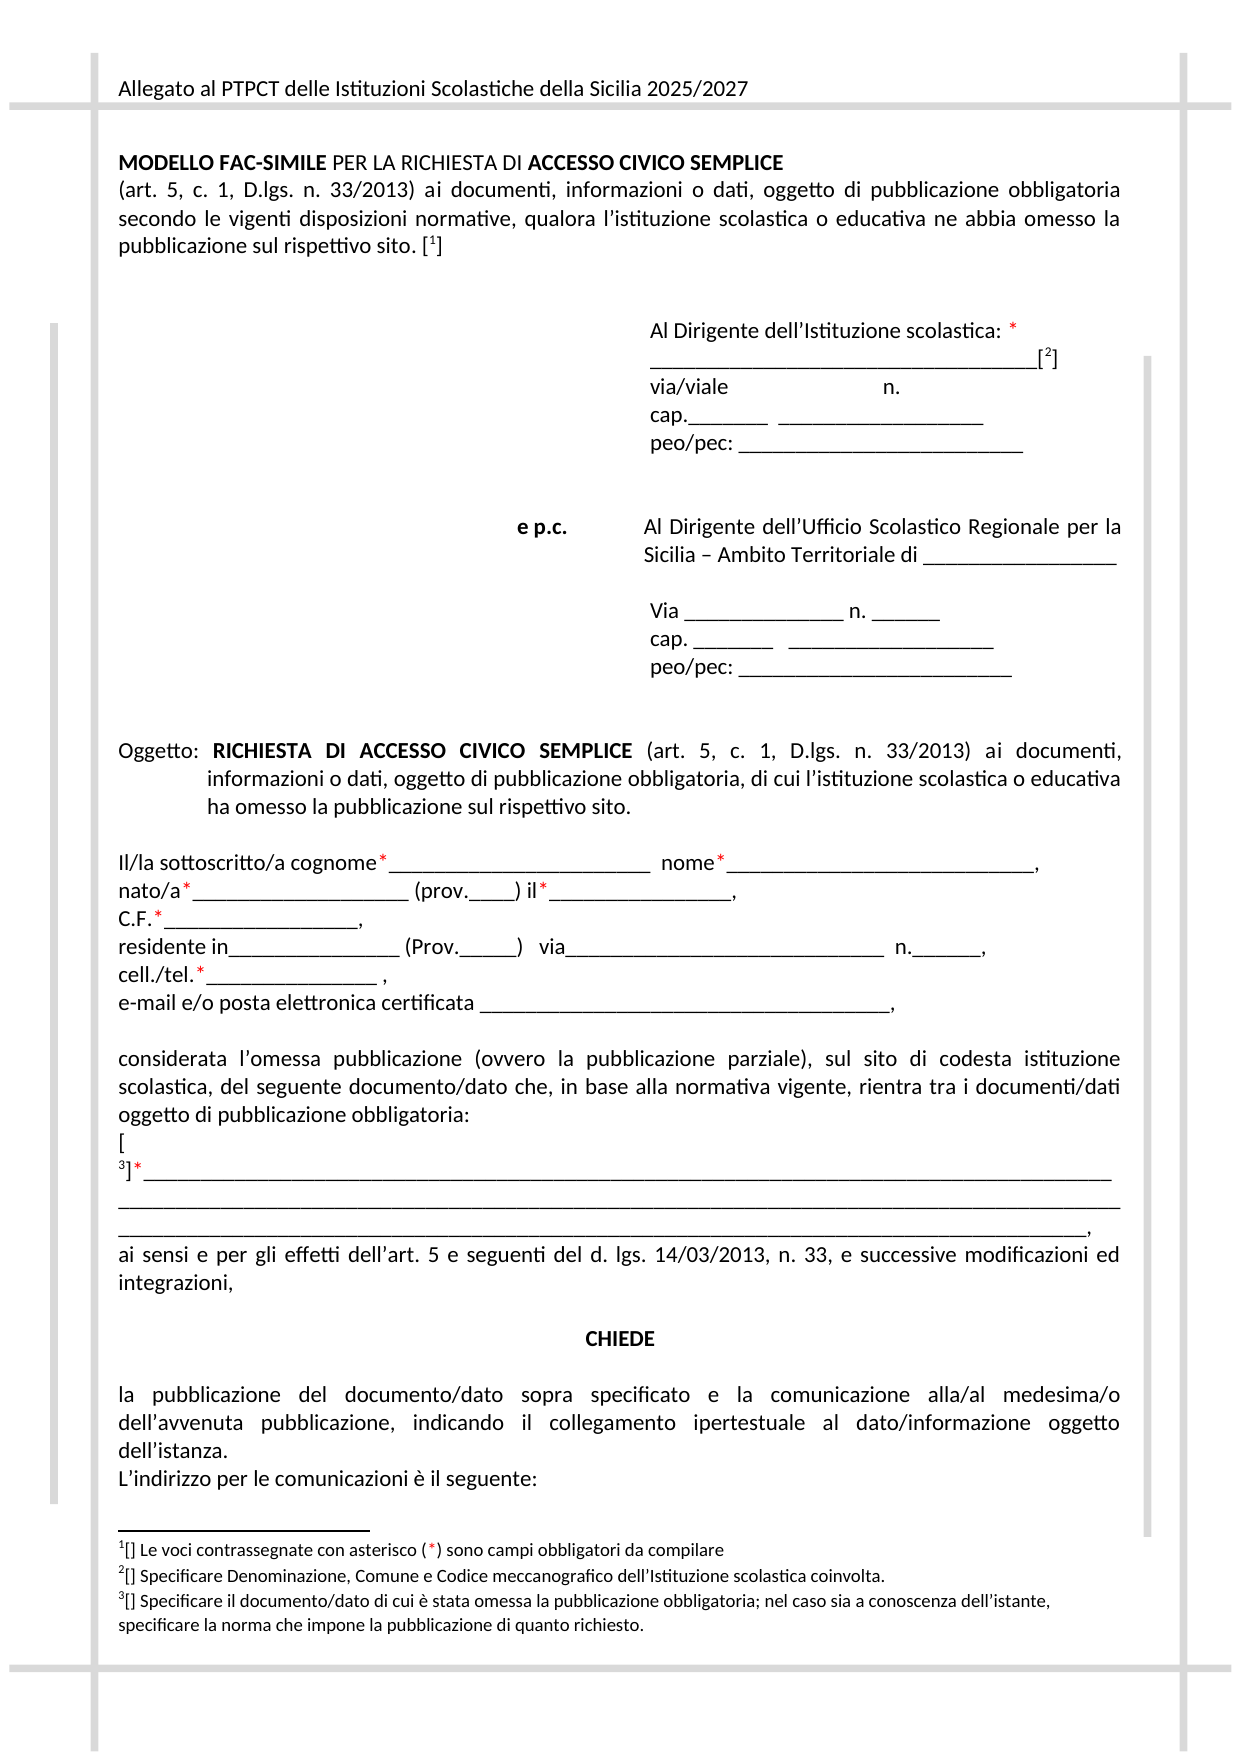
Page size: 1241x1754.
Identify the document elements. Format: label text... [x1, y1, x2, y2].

text la pubblicazione del documento/dato sopra specificato e la comunicazione alla/al medesima/o dell’avvenuta pubblicazione, indicando il collegamento ipertestuale al dato/informazione oggetto dell’istanza. [118, 1352, 1122, 1464]
text cap. _______ __________________ [650, 624, 1122, 652]
text (art. 5, c. 1, D.lgs. n. 33/2013) ai documenti, informazioni o dati, oggetto di pubblicazione obbligatoria secondo le vigenti disposizioni normative, qualora l’istituzione scolastica o educativa ne abbia omesso la pubblicazione sul rispettivo sito. [] [118, 176, 1122, 260]
text e-mail e/o posta elettronica certificata ____________________________________, [118, 988, 1122, 1016]
text Al Dirigente dell’Istituzione scolastica: * [650, 316, 1122, 344]
text residente in_______________ (Prov._____) via____________________________ n.______, cell./tel.*_______________ , [118, 932, 1122, 988]
text peo/pec: _________________________ [650, 428, 1122, 456]
text __________________________________[] [650, 344, 1122, 372]
text C.F.*_________________, [118, 904, 1122, 932]
text peo/pec: ________________________ [650, 652, 1122, 680]
text Il/la sottoscritto/a cognome*_______________________ nome*___________________________, [118, 848, 1122, 876]
text via/viale n. [650, 372, 1122, 400]
text CHIEDE [118, 1324, 1122, 1352]
text Oggetto: RICHIESTA DI ACCESSO CIVICO SEMPLICE (art. 5, c. 1, D.lgs. n. 33/2013) ai documenti, informazioni o dati, oggetto di pubblicazione obbligatoria, di cui l’istituzione scolastica o educativa ha omesso la pubblicazione sul rispettivo sito. [118, 736, 1122, 820]
text e p.c. Al Dirigente dell’Ufficio Scolastico Regionale per la Sicilia – Ambito Territoriale di _________________ [517, 512, 1122, 568]
text []*__________________________________________________________________________________________________________________________________________________________________________________________________________________________________________________________________, [118, 1128, 1122, 1240]
text nato/a*___________________ (prov.____) il*________________, [118, 876, 1122, 904]
text L’indirizzo per le comunicazioni è il seguente: [118, 1464, 1122, 1493]
text MODELLO FAC-SIMILE PER LA RICHIESTA DI ACCESSO CIVICO SEMPLICE [118, 148, 1122, 176]
text cap._______ __________________ [650, 400, 1122, 428]
text Via ______________ n. ______ [650, 596, 1122, 624]
text ai sensi e per gli effetti dell’art. 5 e seguenti del d. lgs. 14/03/2013, n. 33, e successive modificazioni ed integrazioni, [118, 1240, 1122, 1324]
text considerata l’omessa pubblicazione (ovvero la pubblicazione parziale), sul sito di codesta istituzione scolastica, del seguente documento/dato che, in base alla normativa vigente, rientra tra i documenti/dati oggetto di pubblicazione obbligatoria: [118, 1044, 1122, 1128]
